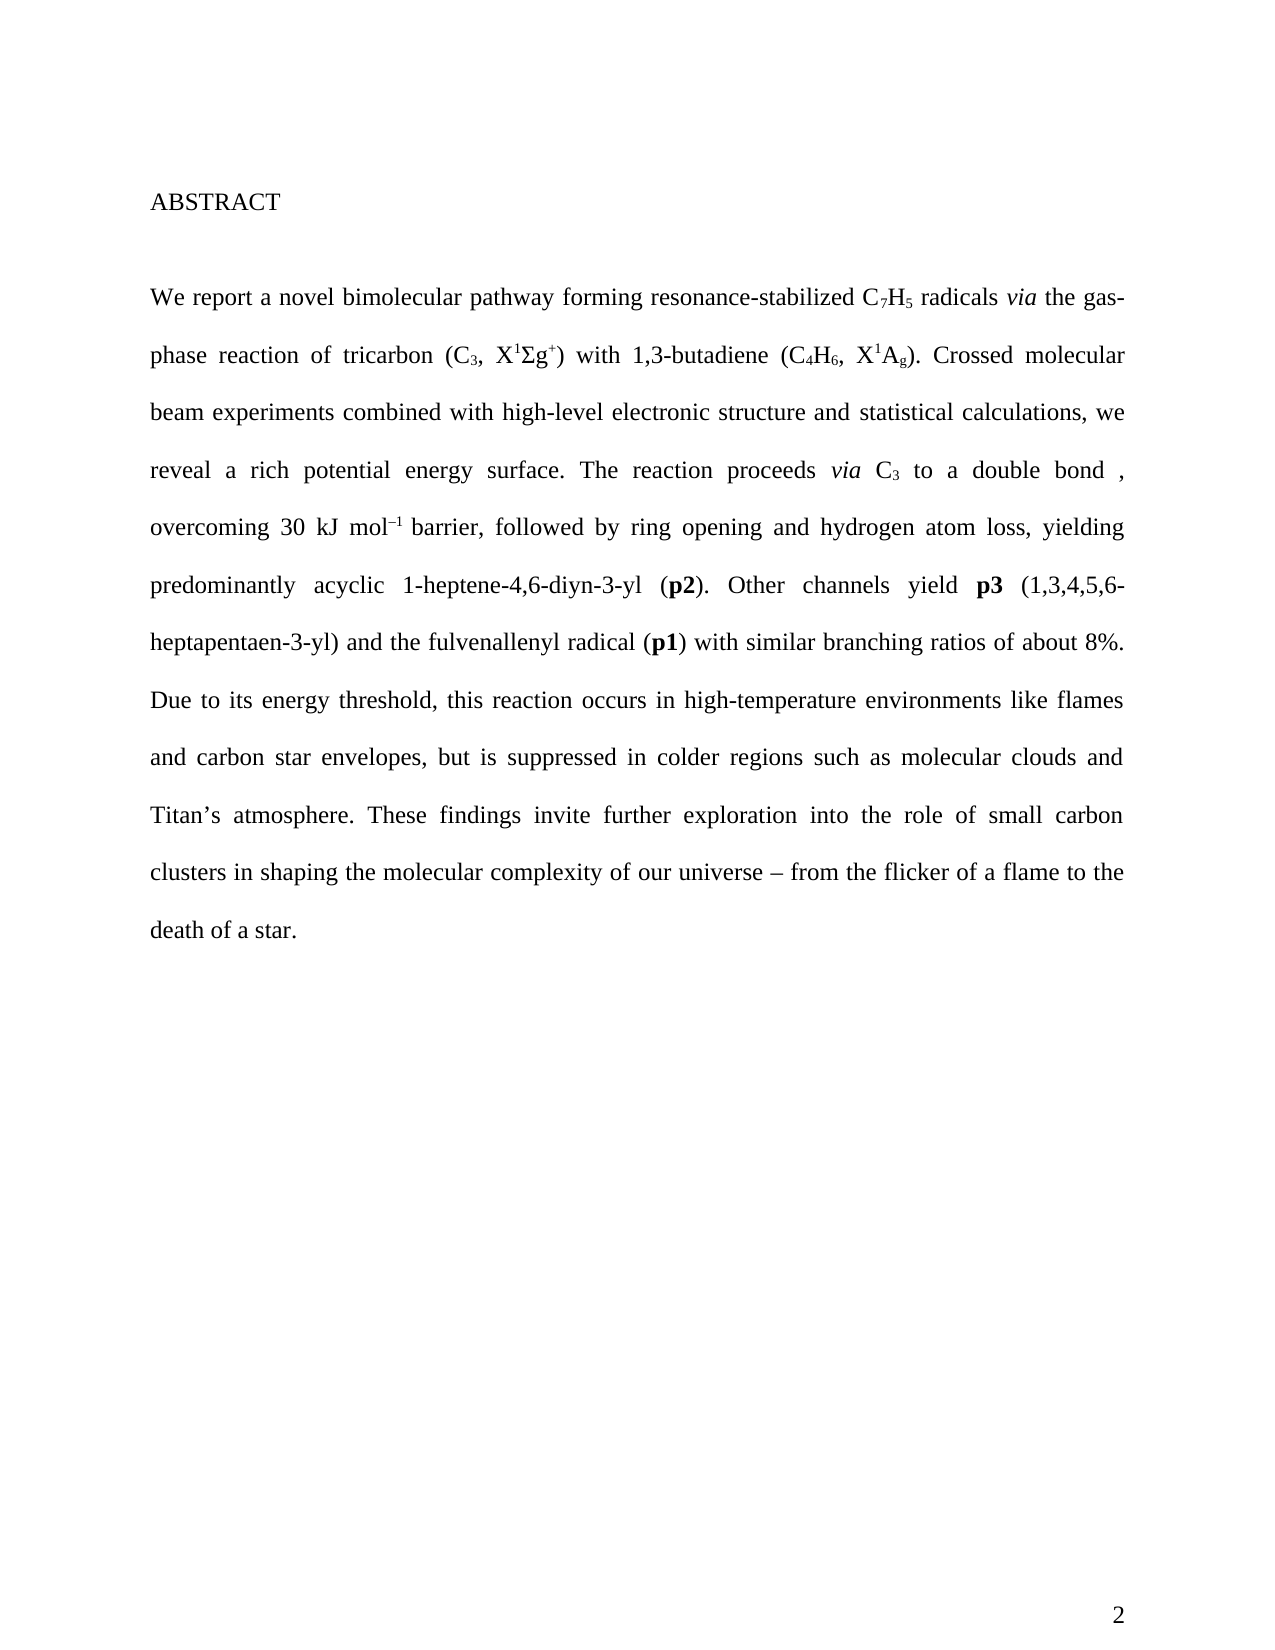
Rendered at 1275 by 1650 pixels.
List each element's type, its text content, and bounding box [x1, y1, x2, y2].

text We report a novel bimolecular pathway forming resonance-stabilized C7H5 radicals via the gas-phase reaction of tricarbon (C3, X1Σg+) with 1,3-butadiene (C4H6, X1Ag). Crossed molecular beam experiments combined with high-level electronic structure and statistical calculations, we reveal a rich potential energy surface. The reaction proceeds via C3 to a double bond , overcoming 30 kJ mol–1 barrier, followed by ring opening and hydrogen atom loss, yielding predominantly acyclic 1-heptene-4,6-diyn-3-yl (p2). Other channels yield p3 (1,3,4,5,6-heptapentaen-3-yl) and the fulvenallenyl radical (p1) with similar branching ratios of about 8%. Due to its energy threshold, this reaction occurs in high-temperature environments like flames and carbon star envelopes, but is suppressed in colder regions such as molecular clouds and Titan’s atmosphere. These findings invite further exploration into the role of small carbon clusters in shaping the molecular complexity of our universe – from the flicker of a flame to the death of a star. [150, 282, 1125, 944]
text ABSTRACT [150, 187, 1125, 216]
